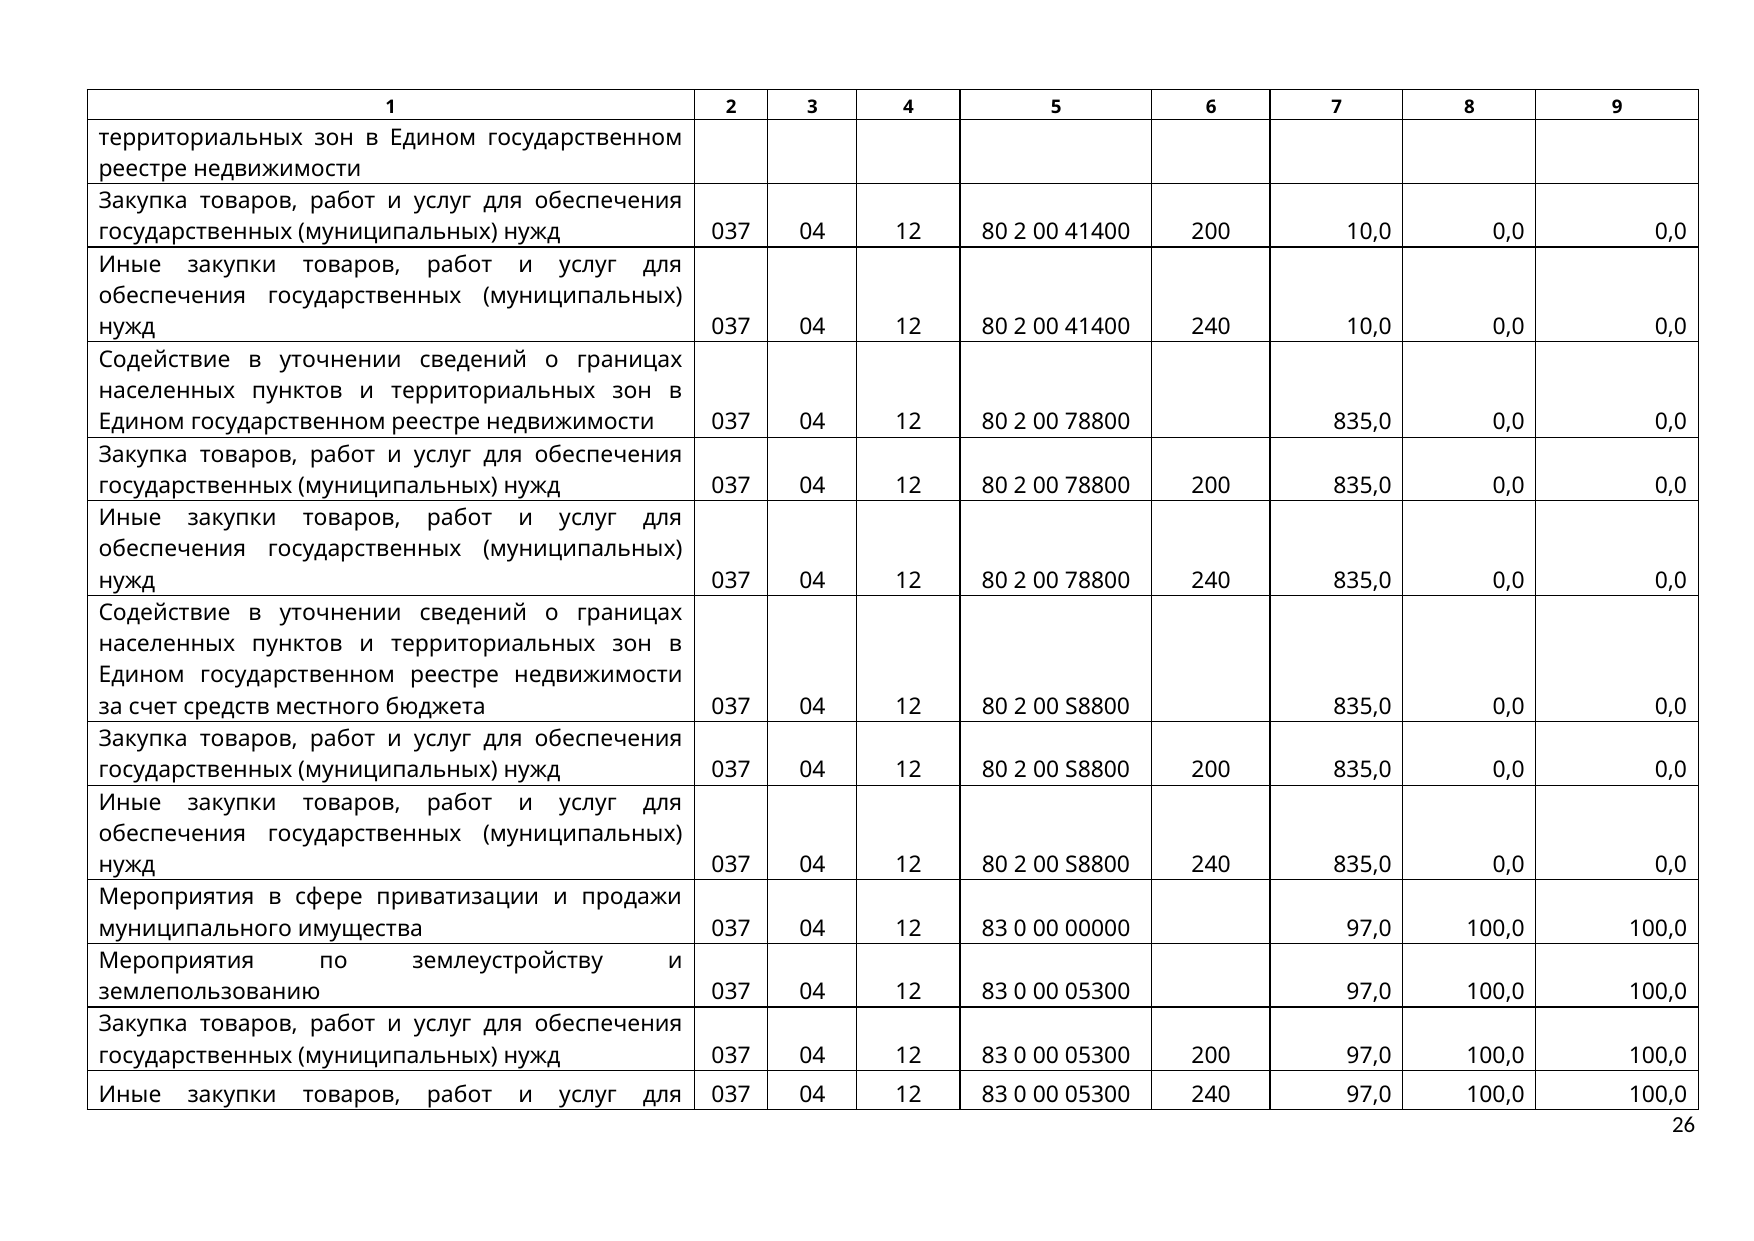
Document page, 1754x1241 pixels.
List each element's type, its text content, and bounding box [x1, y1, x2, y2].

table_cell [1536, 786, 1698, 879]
table_header 5 [961, 90, 1151, 119]
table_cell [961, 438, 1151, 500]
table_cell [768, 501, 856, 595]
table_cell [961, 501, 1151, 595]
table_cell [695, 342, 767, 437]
table_header 1 [88, 90, 694, 119]
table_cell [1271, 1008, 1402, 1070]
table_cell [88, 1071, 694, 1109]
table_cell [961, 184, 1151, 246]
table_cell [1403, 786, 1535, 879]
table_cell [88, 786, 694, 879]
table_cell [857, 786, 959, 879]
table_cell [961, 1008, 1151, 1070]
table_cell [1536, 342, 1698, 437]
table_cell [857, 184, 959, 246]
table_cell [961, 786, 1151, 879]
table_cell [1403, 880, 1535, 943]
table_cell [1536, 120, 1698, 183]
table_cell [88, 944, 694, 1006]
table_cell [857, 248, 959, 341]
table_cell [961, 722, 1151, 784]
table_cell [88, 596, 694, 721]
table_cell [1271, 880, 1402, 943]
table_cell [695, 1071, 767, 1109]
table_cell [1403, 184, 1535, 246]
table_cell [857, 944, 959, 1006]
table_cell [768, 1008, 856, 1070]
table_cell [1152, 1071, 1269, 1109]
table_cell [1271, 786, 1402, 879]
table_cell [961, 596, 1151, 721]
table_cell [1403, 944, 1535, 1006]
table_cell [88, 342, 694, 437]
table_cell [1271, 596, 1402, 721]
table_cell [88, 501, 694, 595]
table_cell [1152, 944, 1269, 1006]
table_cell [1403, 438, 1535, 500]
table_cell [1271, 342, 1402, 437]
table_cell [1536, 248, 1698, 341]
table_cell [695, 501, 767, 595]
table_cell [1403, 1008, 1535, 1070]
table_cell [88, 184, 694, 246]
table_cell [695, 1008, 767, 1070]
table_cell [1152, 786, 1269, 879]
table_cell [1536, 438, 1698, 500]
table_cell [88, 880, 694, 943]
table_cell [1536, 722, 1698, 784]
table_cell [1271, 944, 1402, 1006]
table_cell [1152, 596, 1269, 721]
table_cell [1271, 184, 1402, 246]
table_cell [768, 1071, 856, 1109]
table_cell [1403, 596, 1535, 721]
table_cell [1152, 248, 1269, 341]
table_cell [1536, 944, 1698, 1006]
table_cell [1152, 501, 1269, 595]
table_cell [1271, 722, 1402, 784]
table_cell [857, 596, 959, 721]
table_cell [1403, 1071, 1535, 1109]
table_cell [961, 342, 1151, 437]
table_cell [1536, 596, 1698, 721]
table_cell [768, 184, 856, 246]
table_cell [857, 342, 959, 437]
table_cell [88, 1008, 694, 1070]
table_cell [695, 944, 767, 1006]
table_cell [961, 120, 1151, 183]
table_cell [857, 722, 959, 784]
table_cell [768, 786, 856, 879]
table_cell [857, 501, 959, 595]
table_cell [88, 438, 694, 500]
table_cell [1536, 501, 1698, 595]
table_header 8 [1403, 90, 1535, 119]
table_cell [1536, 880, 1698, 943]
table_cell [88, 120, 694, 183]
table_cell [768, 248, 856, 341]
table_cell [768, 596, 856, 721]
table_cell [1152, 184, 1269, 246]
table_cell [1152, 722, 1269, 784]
table_header 3 [768, 90, 856, 119]
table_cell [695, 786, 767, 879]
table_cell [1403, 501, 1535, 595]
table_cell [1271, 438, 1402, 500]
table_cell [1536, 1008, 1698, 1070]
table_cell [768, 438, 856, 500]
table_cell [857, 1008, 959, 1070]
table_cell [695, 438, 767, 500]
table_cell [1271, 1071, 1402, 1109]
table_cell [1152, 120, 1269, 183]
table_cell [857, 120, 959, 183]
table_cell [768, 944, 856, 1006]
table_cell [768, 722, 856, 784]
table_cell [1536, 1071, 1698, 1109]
table_header 7 [1271, 90, 1402, 119]
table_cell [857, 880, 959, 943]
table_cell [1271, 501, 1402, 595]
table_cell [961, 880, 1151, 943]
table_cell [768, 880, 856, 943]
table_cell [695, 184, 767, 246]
table_header 9 [1536, 90, 1698, 119]
table_header 4 [857, 90, 959, 119]
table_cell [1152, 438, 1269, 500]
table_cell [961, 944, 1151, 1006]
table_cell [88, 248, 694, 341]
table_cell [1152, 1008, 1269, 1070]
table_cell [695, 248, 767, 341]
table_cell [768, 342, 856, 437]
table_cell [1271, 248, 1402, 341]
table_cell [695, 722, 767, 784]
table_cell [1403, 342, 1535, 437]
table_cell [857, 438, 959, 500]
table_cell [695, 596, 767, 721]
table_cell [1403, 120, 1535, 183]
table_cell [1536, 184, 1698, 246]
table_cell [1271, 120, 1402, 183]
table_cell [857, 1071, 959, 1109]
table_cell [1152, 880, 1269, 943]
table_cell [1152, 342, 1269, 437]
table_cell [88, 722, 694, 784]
table_header 2 [695, 90, 767, 119]
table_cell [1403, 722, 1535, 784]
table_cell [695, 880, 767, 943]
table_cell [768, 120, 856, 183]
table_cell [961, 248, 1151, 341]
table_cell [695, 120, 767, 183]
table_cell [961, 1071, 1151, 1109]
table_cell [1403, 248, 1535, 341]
table_header 6 [1152, 90, 1269, 119]
